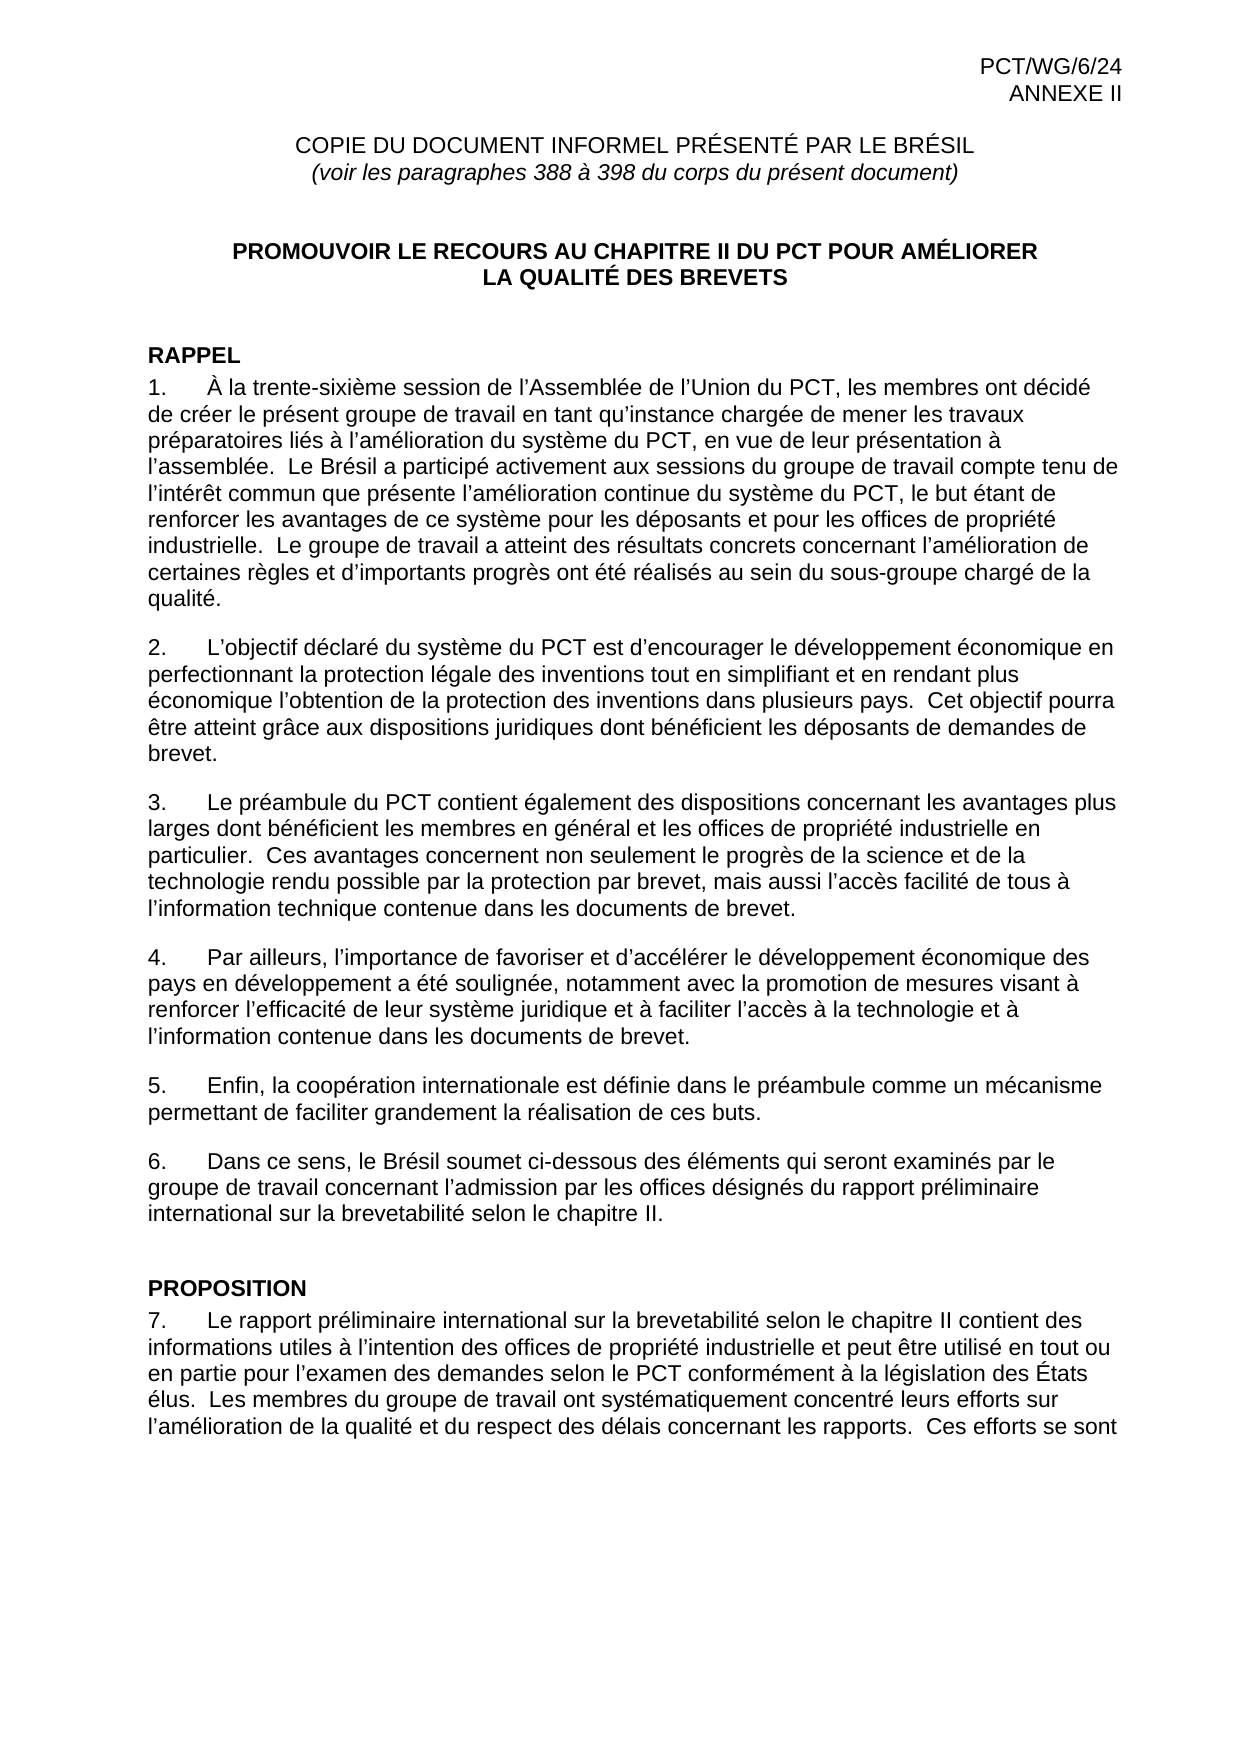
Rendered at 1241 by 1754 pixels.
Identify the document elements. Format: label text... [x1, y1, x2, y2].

text Par ailleurs, l’importance de favoriser et d’accélérer le développement économique des pays en développement a été soulignée, notamment avec la promotion de mesures visant à renforcer l’efficacité de leur système juridique et à faciliter l’accès à la technologie et à l’information contenue dans les documents de brevet. [148, 944, 1122, 1049]
text Le rapport préliminaire international sur la brevetabilité selon le chapitre II contient des informations utiles à l’intention des offices de propriété industrielle et peut être utilisé en tout ou en partie pour l’examen des demandes selon le PCT conformément à la législation des États élus. Les membres du groupe de travail ont systématiquement concentré leurs efforts sur l’amélioration de la qualité et du respect des délais concernant les rapports. Ces efforts se sont [148, 1307, 1122, 1439]
text Enfin, la coopération internationale est définie dans le préambule comme un mécanisme permettant de faciliter grandement la réalisation de ces buts. [148, 1072, 1122, 1125]
subtitle rappel [148, 342, 1122, 368]
list À la trente-sixième session de l’Assemblée de l’Union du PCT, les membres ont décidé de créer le présent groupe de travail en tant qu’instance chargée de mener les travaux préparatoires liés à l’amélioration du système du PCT, en vue de leur présentation à l’assemblée. Le Brésil a participé activement aux sessions du groupe de travail compte tenu de l’intérêt commun que présente l’amélioration continue du système du PCT, le but étant de renforcer les avantages de ce système pour les déposants et pour les offices de propriété industrielle. Le groupe de travail a atteint des résultats concrets concernant l’amélioration de certaines règles et d’importants progrès ont été réalisés au sein du sous-groupe chargé de la qualité. [148, 374, 1122, 611]
text Dans ce sens, le Brésil soumet ci-dessous des éléments qui seront examinés par le groupe de travail concernant l’admission par les offices désignés du rapport préliminaire international sur la brevetabilité selon le chapitre II. [148, 1148, 1122, 1227]
text PROMOUVOIR LE RECOURS AU CHAPITRE II DU PCT POUR améliorer la qualité deS BREVETS [148, 238, 1122, 290]
subtitle Proposition [148, 1275, 1122, 1301]
text Le préambule du PCT contient également des dispositions concernant les avantages plus larges dont bénéficient les membres en général et les offices de propriété industrielle en particulier. Ces avantages concernent non seulement le progrès de la science et de la technologie rendu possible par la protection par brevet, mais aussi l’accès facilité de tous à l’information technique contenue dans les documents de brevet. [148, 789, 1122, 921]
text L’objectif déclaré du système du PCT est d’encourager le développement économique en perfectionnant la protection légale des inventions tout en simplifiant et en rendant plus économique l’obtention de la protection des inventions dans plusieurs pays. Cet objectif pourra être atteint grâce aux dispositions juridiques dont bénéficient les déposants de demandes de brevet. [148, 634, 1122, 766]
